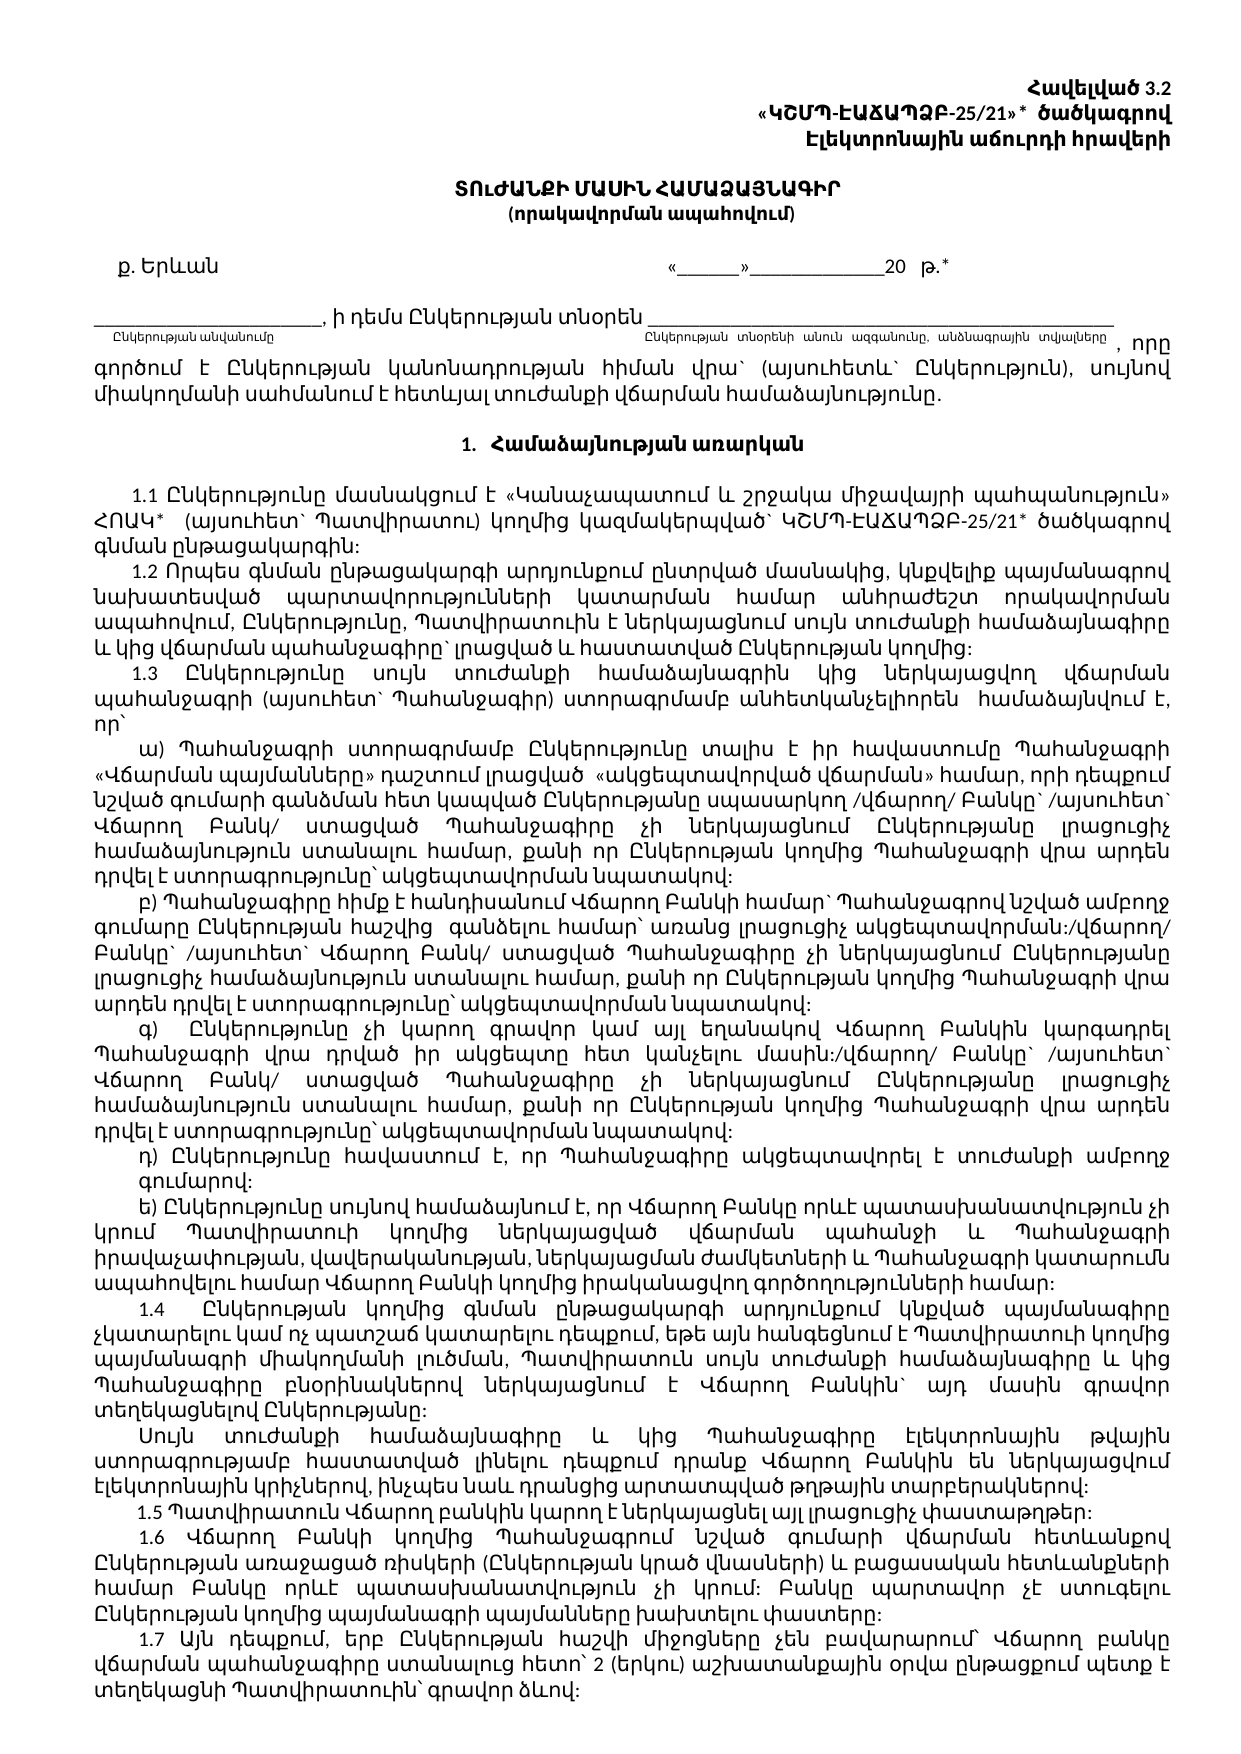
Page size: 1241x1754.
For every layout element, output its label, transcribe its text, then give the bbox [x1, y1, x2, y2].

text ք. Երևան «______»_____________20 թ.* [94, 254, 1171, 279]
text ______________________, ի դեմս Ընկերության տնօրեն _____________________________________________ [94, 304, 1171, 330]
text 1.5 Պատվիրատուն Վճարող բանկին կարող է ներկայացնել այլ լրացուցիչ փաստաթղթեր: [94, 1499, 1171, 1524]
text դ) Ընկերությունը հավաստում է, որ Պահանջագիրը ակցեպտավորել է տուժանքի ամբողջ գումարով: [138, 1143, 1171, 1194]
text 1.7 Այն դեպքում, երբ Ընկերության հաշվի միջոցները չեն բավարարում՝ Վճարող բանկը վճարման պահանջագիրը ստանալուց հետո՝ 2 (երկու) աշխատանքային օրվա ընթացքում պետք է տեղեկացնի Պատվիրատուին՝ գրավոր ձևով: [94, 1626, 1171, 1702]
text 1.6 Վճարող Բանկի կողմից Պահանջագրում նշված գումարի վճարման հետևանքով Ընկերության առաջացած ռիսկերի (Ընկերության կրած վնասների) և բացասական հետևանքների համար Բանկը որևէ պատասխանատվություն չի կրում: Բանկը պարտավոր չէ ստուգելու Ընկերության կողմից պայմանագրի պայմանները խախտելու փաստերը: [94, 1524, 1171, 1626]
text ե) Ընկերությունը սույնով համաձայնում է, որ Վճարող Բանկը որևէ պատասխանատվություն չի կրում Պատվիրատուի կողմից ներկայացված վճարման պահանջի և Պահանջագրի իրավաչափության, վավերականության, ներկայացման ժամկետների և Պահանջագրի կատարումն ապահովելու համար Վճարող Բանկի կողմից իրականացվող գործողությունների համար: [94, 1194, 1171, 1296]
text Հավելված 3.2 [94, 75, 1171, 100]
text ՏՈւԺԱՆՔԻ ՄԱՍԻՆ ՀԱՄԱՁԱՅՆԱԳԻՐ [94, 177, 1171, 202]
text Սույն տուժանքի համաձայնագիրը և կից Պահանջագիրը էլեկտրոնային թվային ստորագրությամբ հաստատված լինելու դեպքում դրանք Վճարող Բանկին են ներկայացվում էլեկտրոնային կրիչներով, ինչպես նաև դրանցից արտատպված թղթային տարբերակներով: [94, 1423, 1171, 1499]
text «ԿՇՄՊ-ԷԱՃԱՊՁԲ-25/21»* ծածկագրով [94, 100, 1171, 126]
text Ընկերության անվանումը Ընկերության տնօրենի անուն ազգանունը, անձնագրային տվյալները , որը գործում է Ընկերության կանոնադրության հիման վրա` (այսուհետև` Ընկերություն), սույնով միակողմանի սահմանում է հետևյալ տուժանքի վճարման համաձայնությունը. [94, 330, 1171, 406]
text գ) Ընկերությունը չի կարող գրավոր կամ այլ եղանակով Վճարող Բանկին կարգադրել Պահանջագրի վրա դրված իր ակցեպտը հետ կանչելու մասին:/վճարող/ Բանկը` /այսուհետ` Վճարող Բանկ/ ստացված Պահանջագիրը չի ներկայացնում Ընկերությանը լրացուցիչ համաձայնություն ստանալու համար, քանի որ Ընկերության կողմից Պահանջագրի վրա արդեն դրվել է ստորագրությունը՝ ակցեպտավորման նպատակով: [94, 1016, 1171, 1143]
text 1.1 Ընկերությունը մասնակցում է «Կանաչապատում և շրջակա միջավայրի պահպանություն» ՀՈԱԿ* (այսուհետ` Պատվիրատու) կողմից կազմակերպված` ԿՇՄՊ-ԷԱՃԱՊՁԲ-25/21* ծածկագրով գնման ընթացակարգին: [94, 482, 1171, 559]
text ա) Պահանջագրի ստորագրմամբ Ընկերությունը տալիս է իր հավաստումը Պահանջագրի «Վճարման պայմանները» դաշտում լրացված «ակցեպտավորված վճարման» համար, որի դեպքում նշված գումարի գանձման հետ կապված Ընկերությանը սպասարկող /վճարող/ Բանկը` /այսուհետ` Վճարող Բանկ/ ստացված Պահանջագիրը չի ներկայացնում Ընկերությանը լրացուցիչ համաձայնություն ստանալու համար, քանի որ Ընկերության կողմից Պահանջագրի վրա արդեն դրվել է ստորագրությունը՝ ակցեպտավորման նպատակով: [94, 737, 1171, 889]
text 1.2 Որպես գնման ընթացակարգի արդյունքում ընտրված մասնակից, կնքվելիք պայմանագրով նախատեսված պարտավորությունների կատարման համար անհրաժեշտ որակավորման ապահովում, Ընկերությունը, Պատվիրատուին է ներկայացնում սույն տուժանքի համաձայնագիրը և կից վճարման պահանջագիրը` լրացված և հաստատված Ընկերության կողմից: [94, 559, 1171, 660]
text Էլեկտրոնային աճուրդի հրավերի [94, 126, 1171, 151]
text բ) Պահանջագիրը հիմք է հանդիսանում Վճարող Բանկի համար` Պահանջագրով նշված ամբողջ գումարը Ընկերության հաշվից գանձելու համար՝ առանց լրացուցիչ ակցեպտավորման:/վճարող/ Բանկը` /այսուհետ` Վճարող Բանկ/ ստացված Պահանջագիրը չի ներկայացնում Ընկերությանը լրացուցիչ համաձայնություն ստանալու համար, քանի որ Ընկերության կողմից Պահանջագրի վրա արդեն դրվել է ստորագրությունը՝ ակցեպտավորման նպատակով: [94, 889, 1171, 1016]
text 1.3 Ընկերությունը սույն տուժանքի համաձայնագրին կից ներկայացվող վճարման պահանջագրի (այսուհետ` Պահանջագիր) ստորագրմամբ անհետկանչելիորեն համաձայնվում է, որ՝ [94, 660, 1171, 737]
text 1. Համաձայնության առարկան [94, 432, 1171, 457]
text (որակավորման ապահովում) [94, 202, 1171, 225]
text 1.4 Ընկերության կողմից գնման ընթացակարգի արդյունքում կնքված պայմանագիրը չկատարելու կամ ոչ պատշաճ կատարելու դեպքում, եթե այն հանգեցնում է Պատվիրատուի կողմից պայմանագրի միակողմանի լուծման, Պատվիրատուն սույն տուժանքի համաձայնագիրը և կից Պահանջագիրը բնօրինակներով ներկայացնում է Վճարող Բանկին` այդ մասին գրավոր տեղեկացնելով Ընկերությանը: [94, 1296, 1171, 1423]
